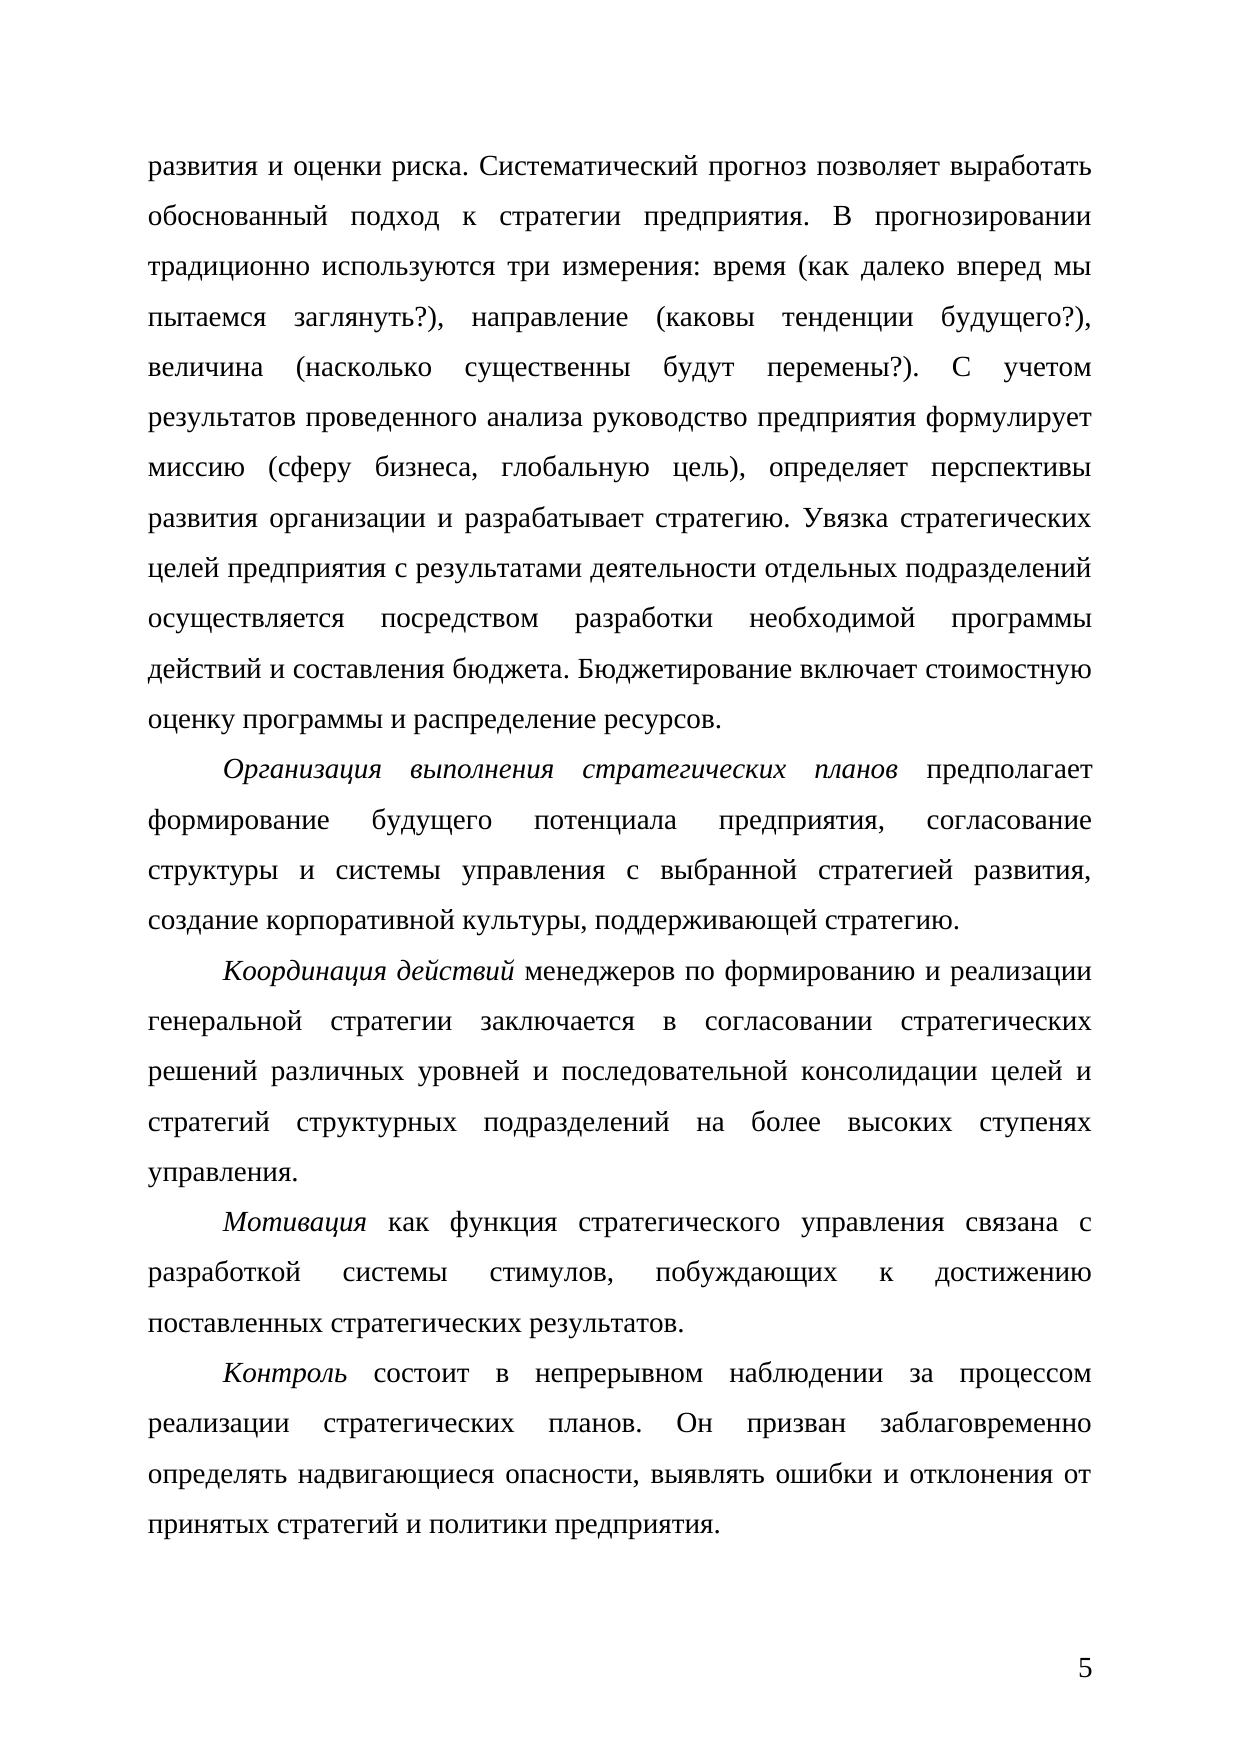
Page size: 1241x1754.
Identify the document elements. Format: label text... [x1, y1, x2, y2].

text Контроль состоит в непрерывном наблюдении за процессом реализации стратегических планов. Он призван заблаговременно определять надвигающиеся опасности, выявлять ошибки и отклонения от принятых стратегий и политики предприятия. [148, 1355, 1092, 1540]
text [148, 148, 1092, 735]
text Организация выполнения стратегических планов предполагает формирование будущего потенциала предприятия, согласование структуры и системы управления с выбранной стратегией развития, создание корпоративной культуры, поддерживающей стратегию. [148, 751, 1092, 936]
text Координация действий менеджеров по формированию и реализации генеральной стратегии заключается в согласовании стратегических решений различных уровней и последовательной консолидации целей и стратегий структурных подразделений на более высоких ступенях управления. [148, 953, 1092, 1187]
text Мотивация как функция стратегического управления связана с разработкой системы стимулов, побуждающих к достижению поставленных стратегических результатов. [148, 1204, 1092, 1338]
